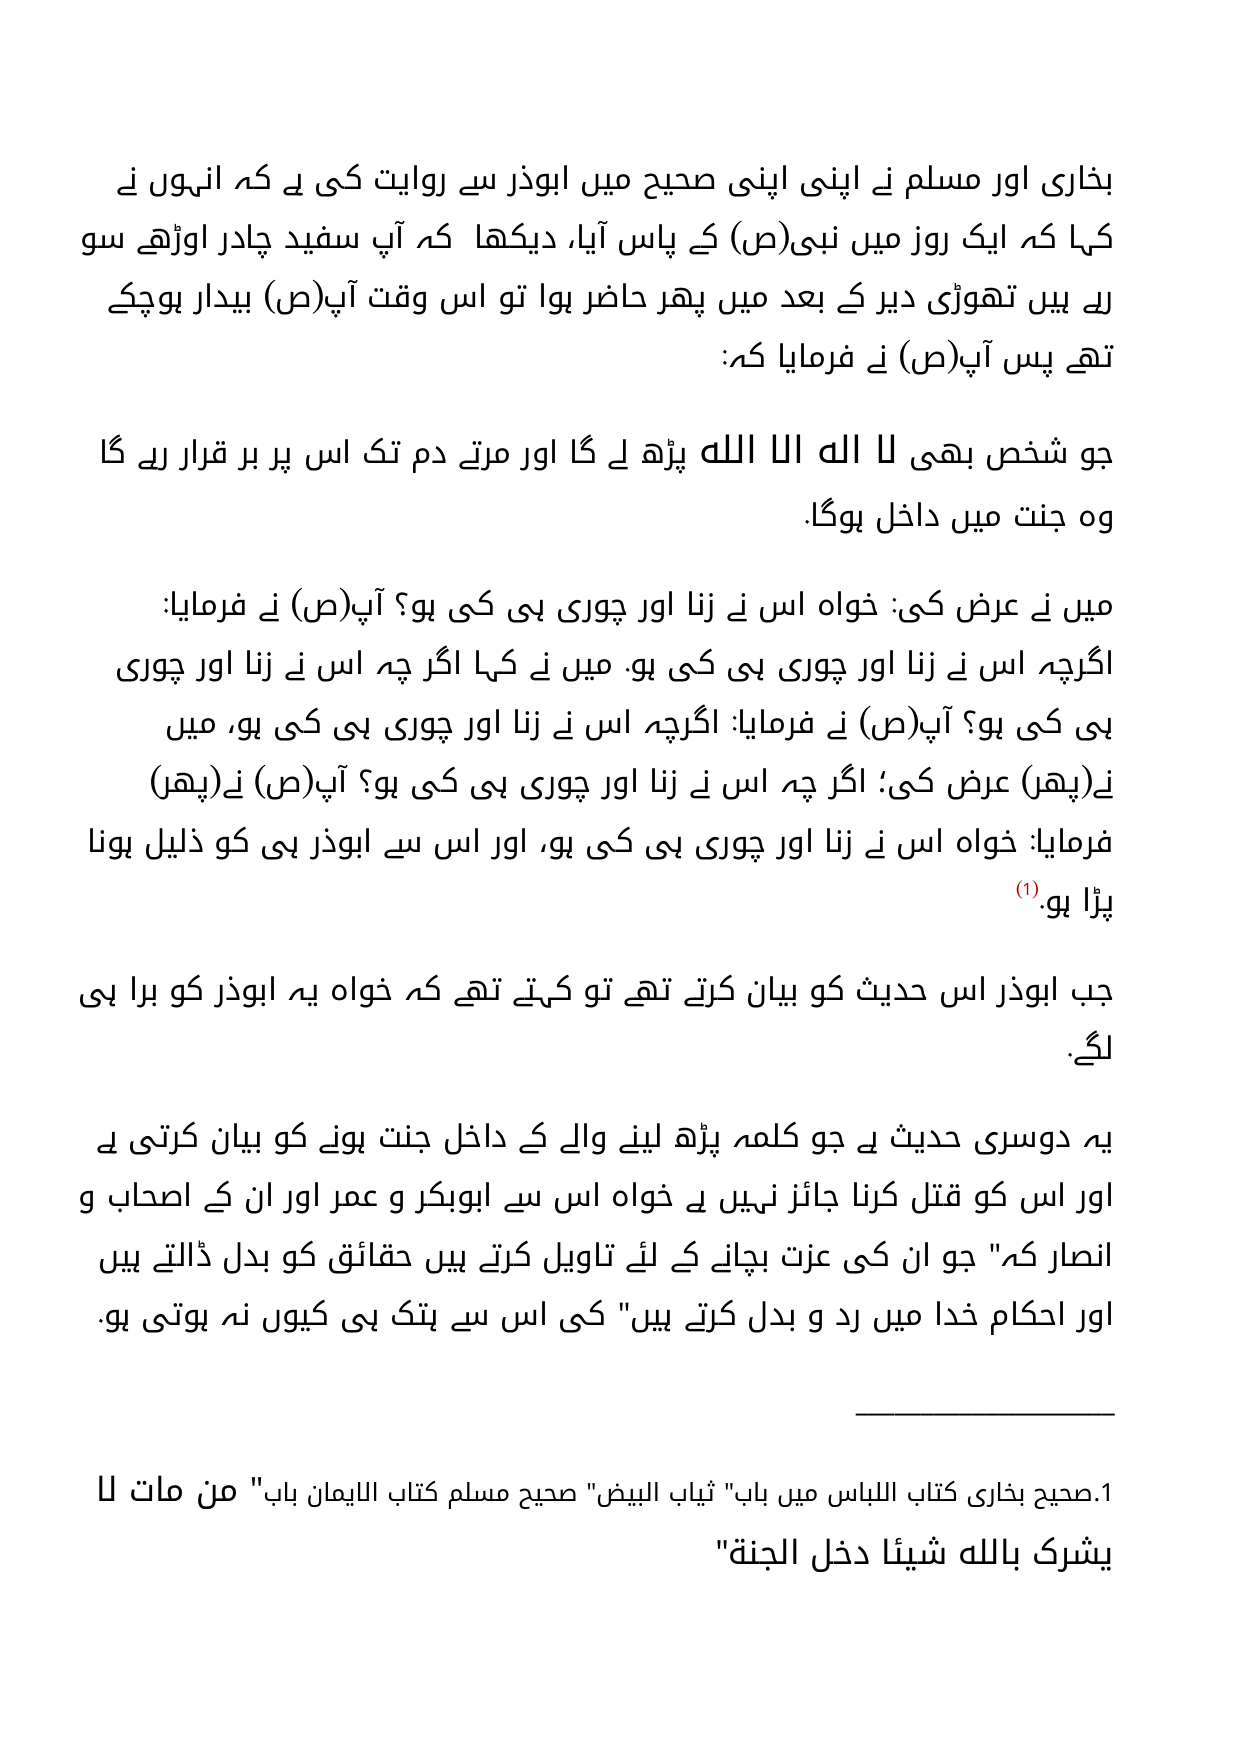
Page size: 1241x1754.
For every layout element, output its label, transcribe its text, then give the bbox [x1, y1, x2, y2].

text ____________________ [72, 1374, 1114, 1429]
text جب ابوذر اس حدیث کو بیان کرتے تھے تو کہتے تھے کہ خواہ یہ ابوذر کو برا ہی لگے. [72, 960, 1114, 1078]
text جو شخص بھی لا اله الا الله پڑھ لے گا اور مرتے دم تک اس پر بر قرار رہے گا وہ جنت میں داخل ہوگا. [72, 415, 1114, 546]
text بخاری اور مسلم نے اپنی اپنی صحیح میں ابوذر سے روایت کی ہے کہ انہوں نے کہا کہ ایک روز میں نبی(ص) کے پاس آیا، دیکھا کہ آپ سفید چادر اوڑھے سو رہے ہیں تھوڑی دیر کے بعد میں پھر حاضر ہوا تو اس وقت آپ(ص) بیدار ہوچکے تھے پس آپ(ص) نے فرمایا کہ: [72, 149, 1114, 386]
text یہ دوسری حدیث ہے جو کلمہ پڑھ لینے والے کے داخل جنت ہونے کو بیان کرتی ہے اور اس کو قتل کرنا جائز نہیں ہے خواہ اس سے ابوبکر و عمر اور ان کے اصحاب و انصار کہ" جو ان کی عزت بچانے کے لئے تاویل کرتے ہیں حقائق کو بدل ڈالتے ہیں اور احکام خدا میں رد و بدل کرتے ہیں" کی اس سے ہتک ہی کیوں نہ ہوتی ہو. [72, 1107, 1114, 1344]
text 1.صحیح بخاری کتاب اللباس میں باب" ثیاب البیض" صحیح مسلم کتاب الایمان باب" من مات لا یشرک بالله شیئا دخل الجنة" [72, 1458, 1114, 1585]
text میں نے عرض کی: خواہ اس نے زنا اور چوری ہی کی ہو؟ آپ(ص) نے فرمایا: اگرچہ اس نے زنا اور چوری ہی کی ہو. میں نے کہا اگر چہ اس نے زنا اور چوری ہی کی ہو؟ آپ(ص) نے فرمایا: اگرچہ اس نے زنا اور چوری ہی کی ہو، میں نے(پھر) عرض کی؛ اگر چہ اس نے زنا اور چوری ہی کی ہو؟ آپ(ص) نے(پھر) فرمایا: خواہ اس نے زنا اور چوری ہی کی ہو، اور اس سے ابوذر ہی کو ذلیل ہونا پڑا ہو.(1) [72, 575, 1114, 931]
